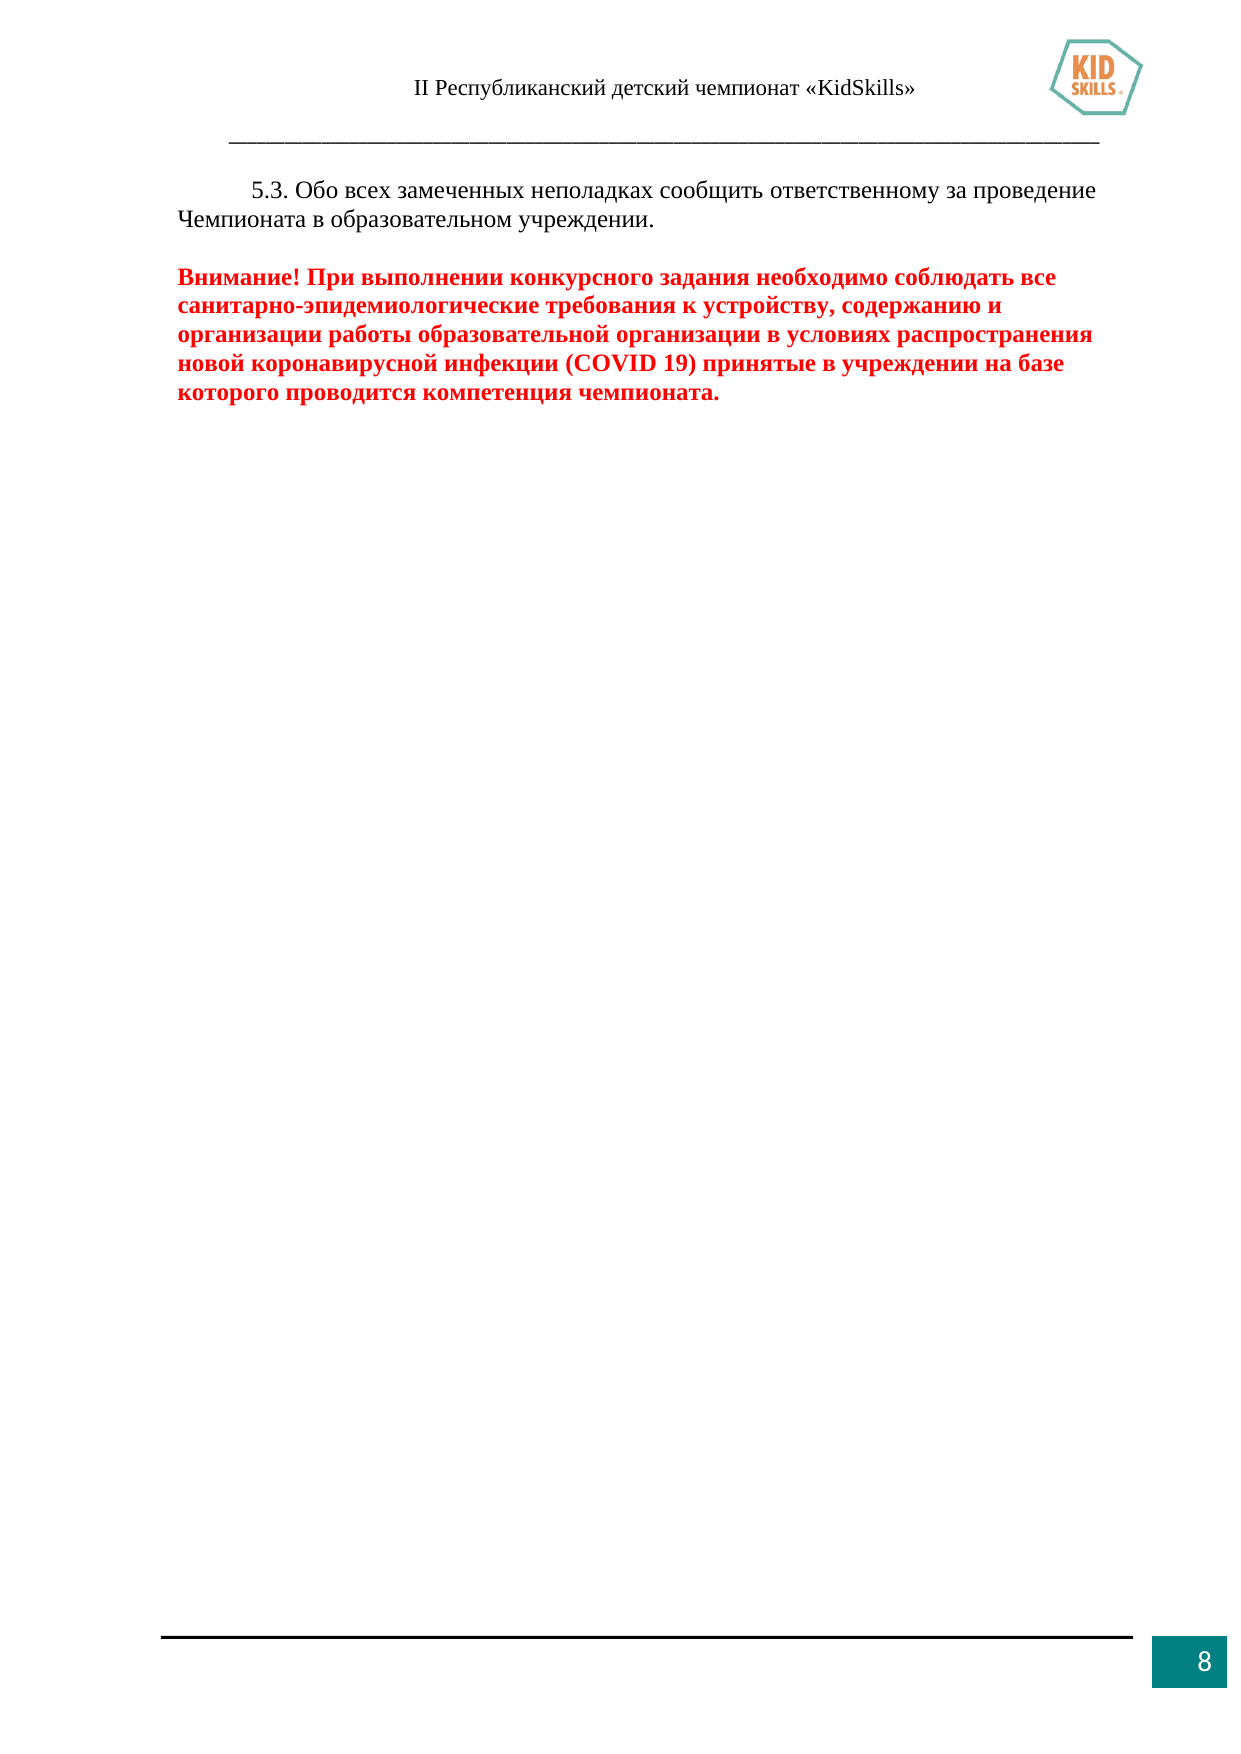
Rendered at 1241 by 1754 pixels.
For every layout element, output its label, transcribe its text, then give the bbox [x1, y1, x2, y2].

text Внимание! При выполнении конкурсного задания необходимо соблюдать все санитарно-эпидемиологические требования к устройству, содержанию и организации работы образовательной организации в условиях распространения новой коронавирусной инфекции (COVID 19) принятые в учреждении на базе которого проводится компетенция чемпионата. [177, 262, 1152, 406]
picture [1040, 21, 1147, 128]
